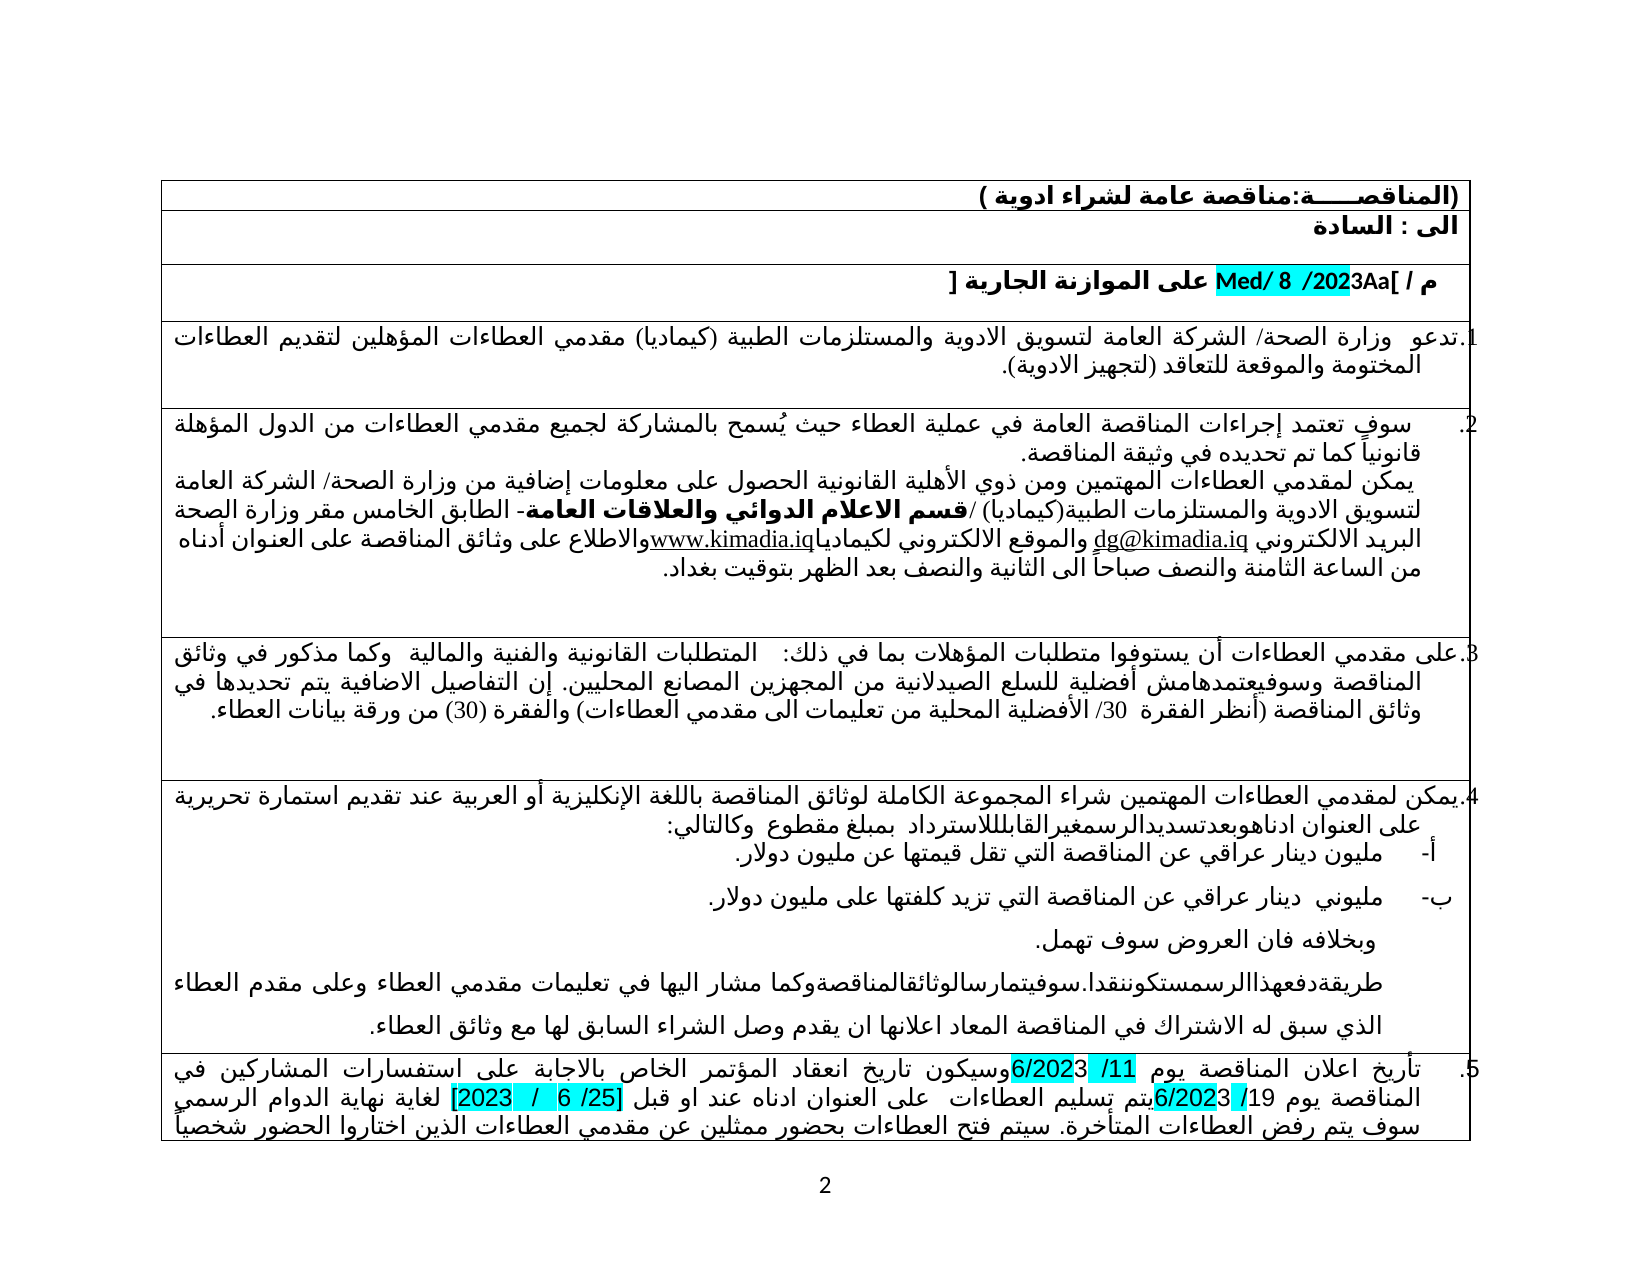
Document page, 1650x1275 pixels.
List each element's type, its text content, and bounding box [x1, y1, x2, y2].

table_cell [162, 1054, 1469, 1140]
table_cell تدعو وزارة الصحة/ الشركة العامة لتسويق الادوية والمستلزمات الطبية (كيماديا) مقدمي العطاءات المؤهلين لتقديم العطاءات المختومة والموقعة للتعاقد (لتجهيز الادوية). [162, 322, 1469, 408]
table_cell على مقدمي العطاءات أن يستوفوا متطلبات المؤهلات بما في ذلك: المتطلبات القانونية والفنية والمالية وكما مذكور في وثائق المناقصة وسوفيعتمدهامش أفضلية للسلع الصيدلانية من المجهزين المصانع المحليين. إن التفاصيل الاضافية يتم تحديدها في وثائق المناقصة (أنظر الفقرة 30/ الأفضلية المحلية من تعليمات الى مقدمي العطاءات) والفقرة (30) من ورقة بيانات العطاء. [162, 638, 1469, 780]
table_cell الى : السادة [162, 211, 1469, 264]
table_cell سوف تعتمد إجراءات المناقصة العامة في عملية العطاء حيث يُسمح بالمشاركة لجميع مقدمي العطاءات من الدول المؤهلة قانونياً كما تم تحديده في وثيقة المناقصة. يمكن لمقدمي العطاءات المهتمين ومن ذوي الأهلية القانونية الحصول على معلومات إضافية من وزارة الصحة/ الشركة العامة لتسويق الادوية والمستلزمات الطبية(كيماديا) /قسم الاعلام الدوائي والعلاقات العامة- الطابق الخامس مقر وزارة الصحة البريد الالكتروني dg@kimadia.iq والموقع الالكتروني لكيمادياwww.kimadia.iqوالاطلاع على وثائق المناقصة على العنوان أدناه من الساعة الثامنة والنصف صباحاً الى الثانية والنصف بعد الظهر بتوقيت بغداد. [162, 409, 1469, 637]
table_cell يمكن لمقدمي العطاءات المهتمين شراء المجموعة الكاملة لوثائق المناقصة باللغة الإنكليزية أو العربية عند تقديم استمارة تحريرية على العنوان ادناهوبعدتسديدالرسمغيرالقابلللاسترداد بمبلغ مقطوع وكالتالي: مليون دينار عراقي عن المناقصة التي تقل قيمتها عن مليون دولار. مليوني دينار عراقي عن المناقصة التي تزيد كلفتها على مليون دولار. وبخلافه فان العروض سوف تهمل. طريقةدفعهذاالرسمستكوننقدا.سوفيتمارسالوثائقالمناقصةوكما مشار اليها في تعليمات مقدمي العطاء وعلى مقدم العطاء الذي سبق له الاشتراك في المناقصة المعاد اعلانها ان يقدم وصل الشراء السابق لها مع وثائق العطاء. [162, 781, 1469, 1053]
table_cell (المناقصـــــة:مناقصة عامة لشراء ادوية ) [162, 181, 1469, 210]
table_cell م / ]Med/ 8 /2023Aa على الموازنة الجارية [ [162, 265, 1469, 321]
